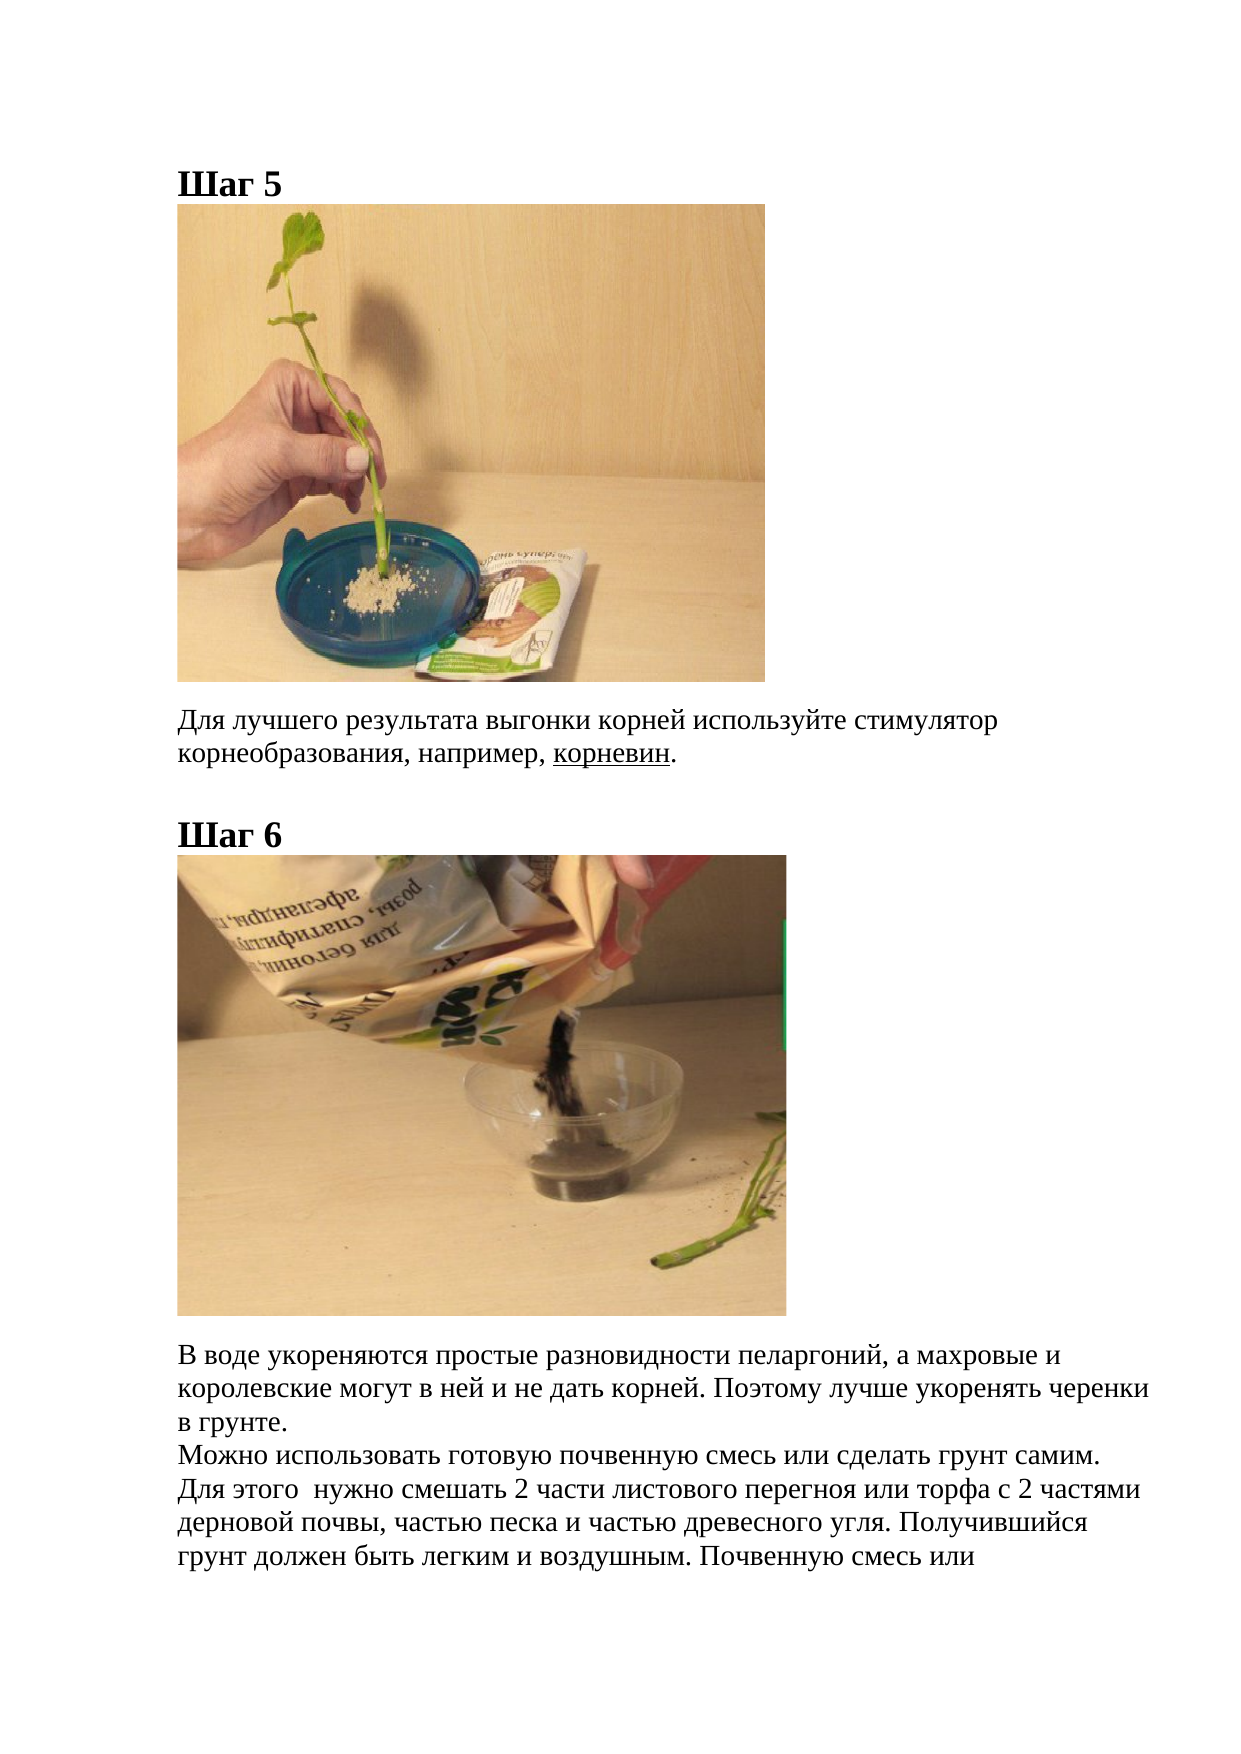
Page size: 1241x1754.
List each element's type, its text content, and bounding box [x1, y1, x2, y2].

picture [177, 204, 765, 682]
text Шаг 5 [177, 161, 1152, 204]
picture [177, 855, 787, 1316]
text Для лучшего результата выгонки корней используйте стимулятор корнеобразования, например, корневин. [177, 702, 1152, 769]
text В воде укореняются простые разновидности пеларгоний, а махровые и королевские могут в ней и не дать корней. Поэтому лучше укоренять черенки в грунте. [177, 1337, 1152, 1437]
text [177, 1437, 1152, 1572]
text Шаг 6 [177, 812, 1152, 855]
